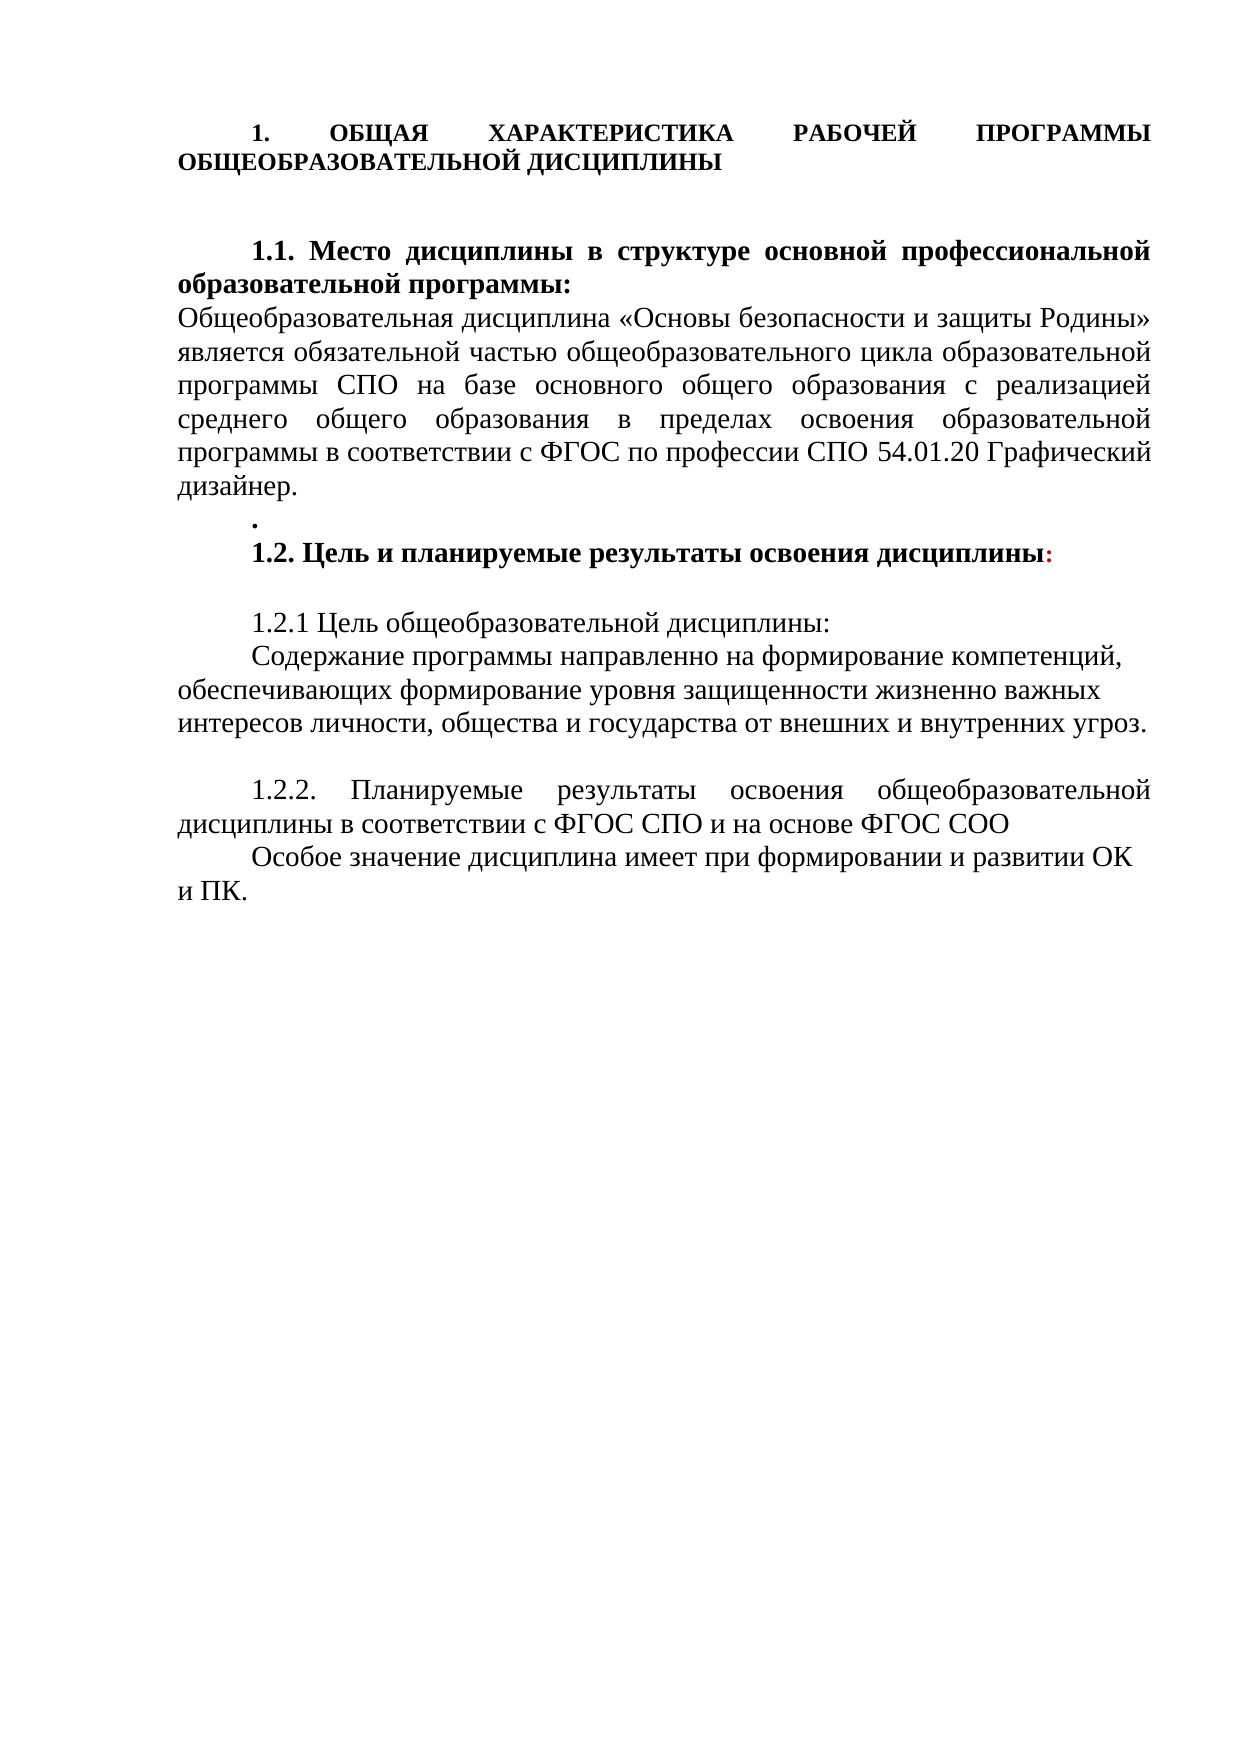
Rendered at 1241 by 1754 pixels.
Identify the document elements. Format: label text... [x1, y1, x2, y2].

text Содержание программы направленно на формирование компетенций, обеспечивающих формирование уровня защищенности жизненно важных интересов личности, общества и государства от внешних и внутренних угроз. [177, 638, 1152, 739]
text 1.2. Цель и планируемые результаты освоения дисциплины: [177, 535, 1152, 568]
text . [177, 501, 1152, 535]
text 1.1. Место дисциплины в структуре основной профессиональной образовательной программы: [177, 233, 1152, 300]
text Особое значение дисциплина имеет при формировании и развитии ОК и ПК. [177, 839, 1152, 907]
text 1.2.1 Цель общеобразовательной дисциплины: [177, 605, 1152, 638]
text 1.2.2. Планируемые результаты освоения общеобразовательной дисциплины в соответствии с ФГОС СПО и на основе ФГОС СОО [177, 772, 1152, 839]
text 1. ОБЩАЯ ХАРАКТЕРИСТИКА РАБОЧЕЙ ПРОГРАММЫ ОБЩЕОБРАЗОВАТЕЛЬНОЙ ДИСЦИПЛИНЫ [177, 118, 1152, 176]
text Общеобразовательная дисциплина «Основы безопасности и защиты Родины» является обязательной частью общеобразовательного цикла образовательной программы СПО на базе основного общего образования с реализацией среднего общего образования в пределах освоения образовательной программы в соответствии с ФГОС по профессии СПО 54.01.20 Графический дизайнер. [177, 300, 1152, 501]
